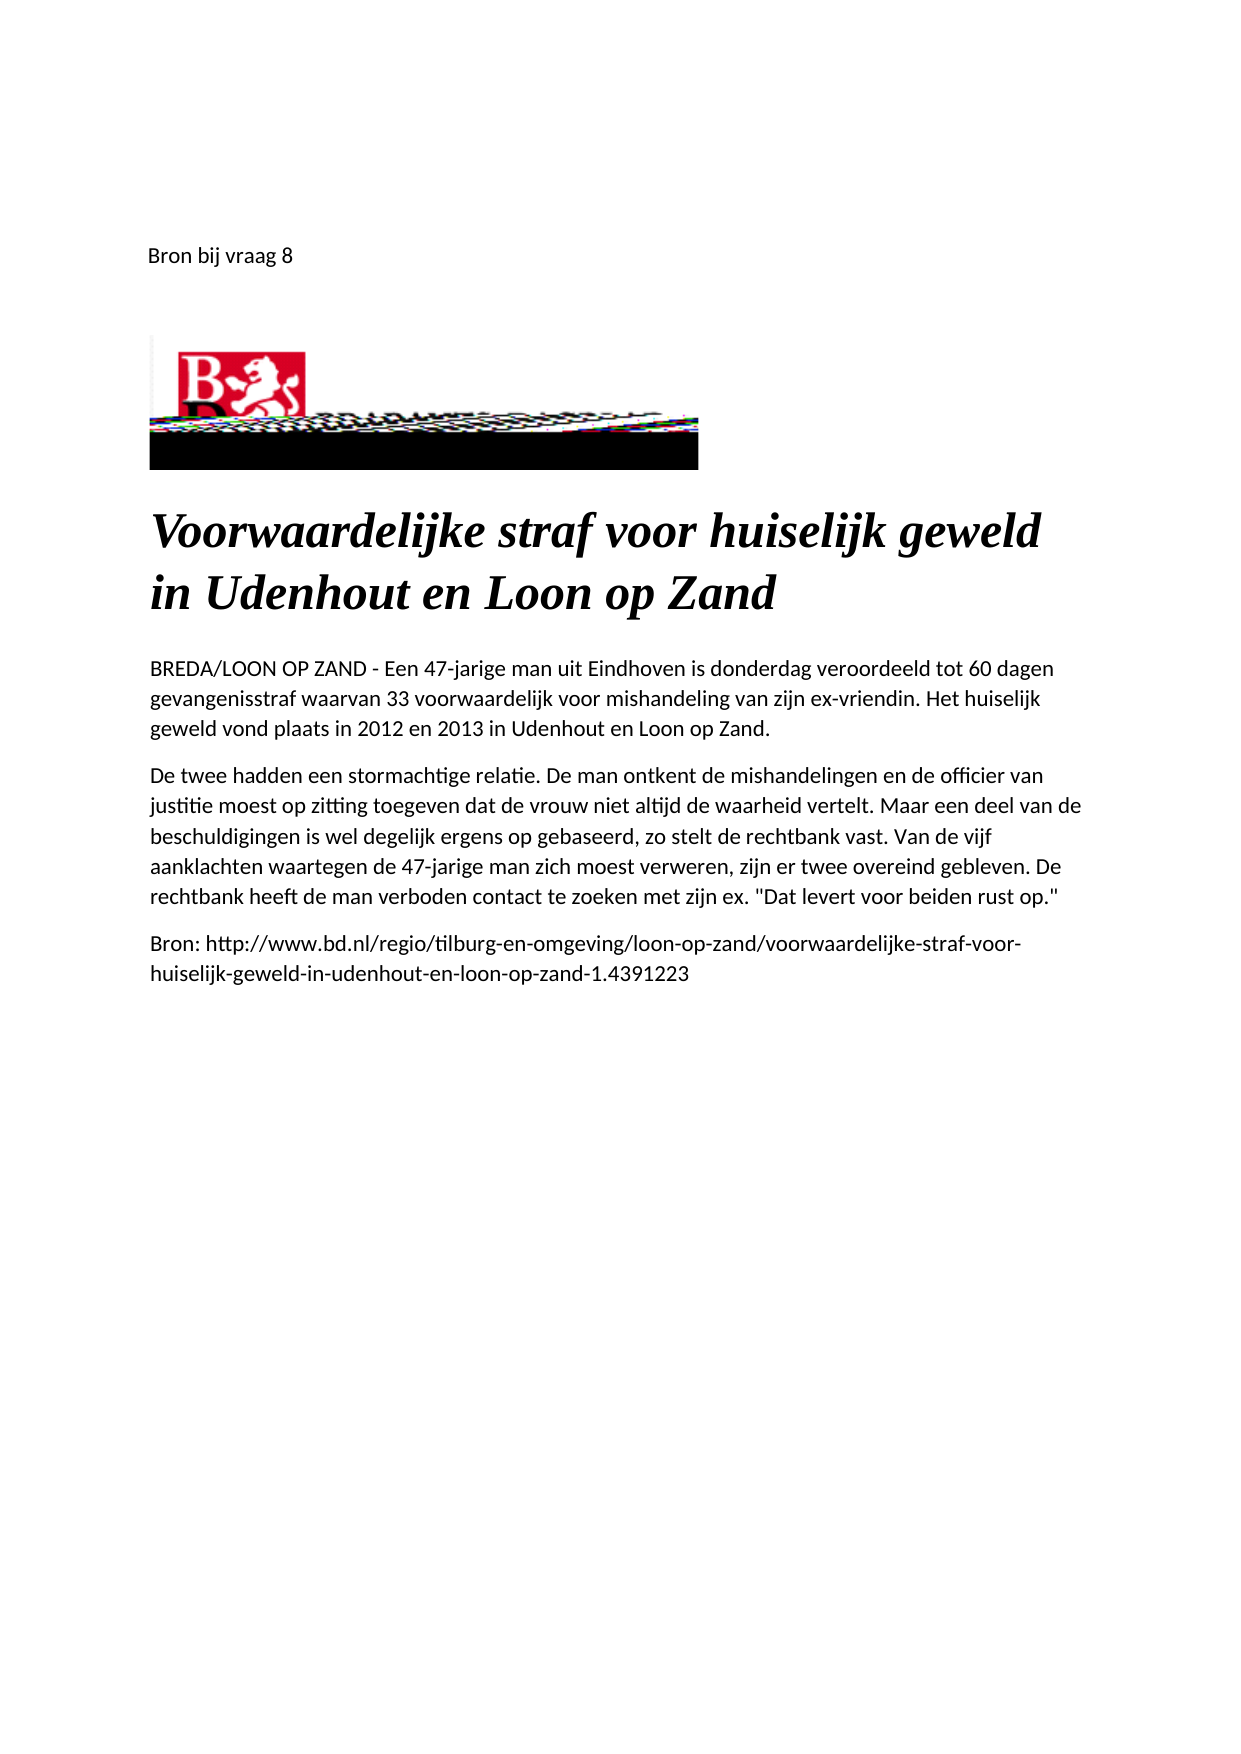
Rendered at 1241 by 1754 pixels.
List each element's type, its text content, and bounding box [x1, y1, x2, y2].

text Bron bij vraag 8 [148, 241, 1093, 269]
picture [149, 335, 699, 470]
table_header Voorwaardelijke straf voor huiselijk geweld in Udenhout en Loon op Zand BREDA/LOON OP ZAND - Een 47-jarige man uit Eindhoven is donderdag veroordeeld tot 60 dagen gevangenisstraf waarvan 33 voorwaardelijk voor mishandeling van zijn ex-vriendin. Het huiselijk geweld vond plaats in 2012 en 2013 in Udenhout en Loon op Zand. De twee hadden een stormachtige relatie. De man ontkent de mishandelingen en de officier van justitie moest op zitting toegeven dat de vrouw niet altijd de waarheid vertelt. Maar een deel van de beschuldigingen is wel degelijk ergens op gebaseerd, zo stelt de rechtbank vast. Van de vijf aanklachten waartegen de 47-jarige man zich moest verweren, zijn er twee overeind gebleven. De rechtbank heeft de man verboden contact te zoeken met zijn ex. "Dat levert voor beiden rust op." Bron: http://www.bd.nl/regio/tilburg-en-omgeving/loon-op-zand/voorwaardelijke-straf-voor-huiselijk-geweld-in-udenhout-en-loon-op-zand-1.4391223 [149, 288, 1095, 1053]
